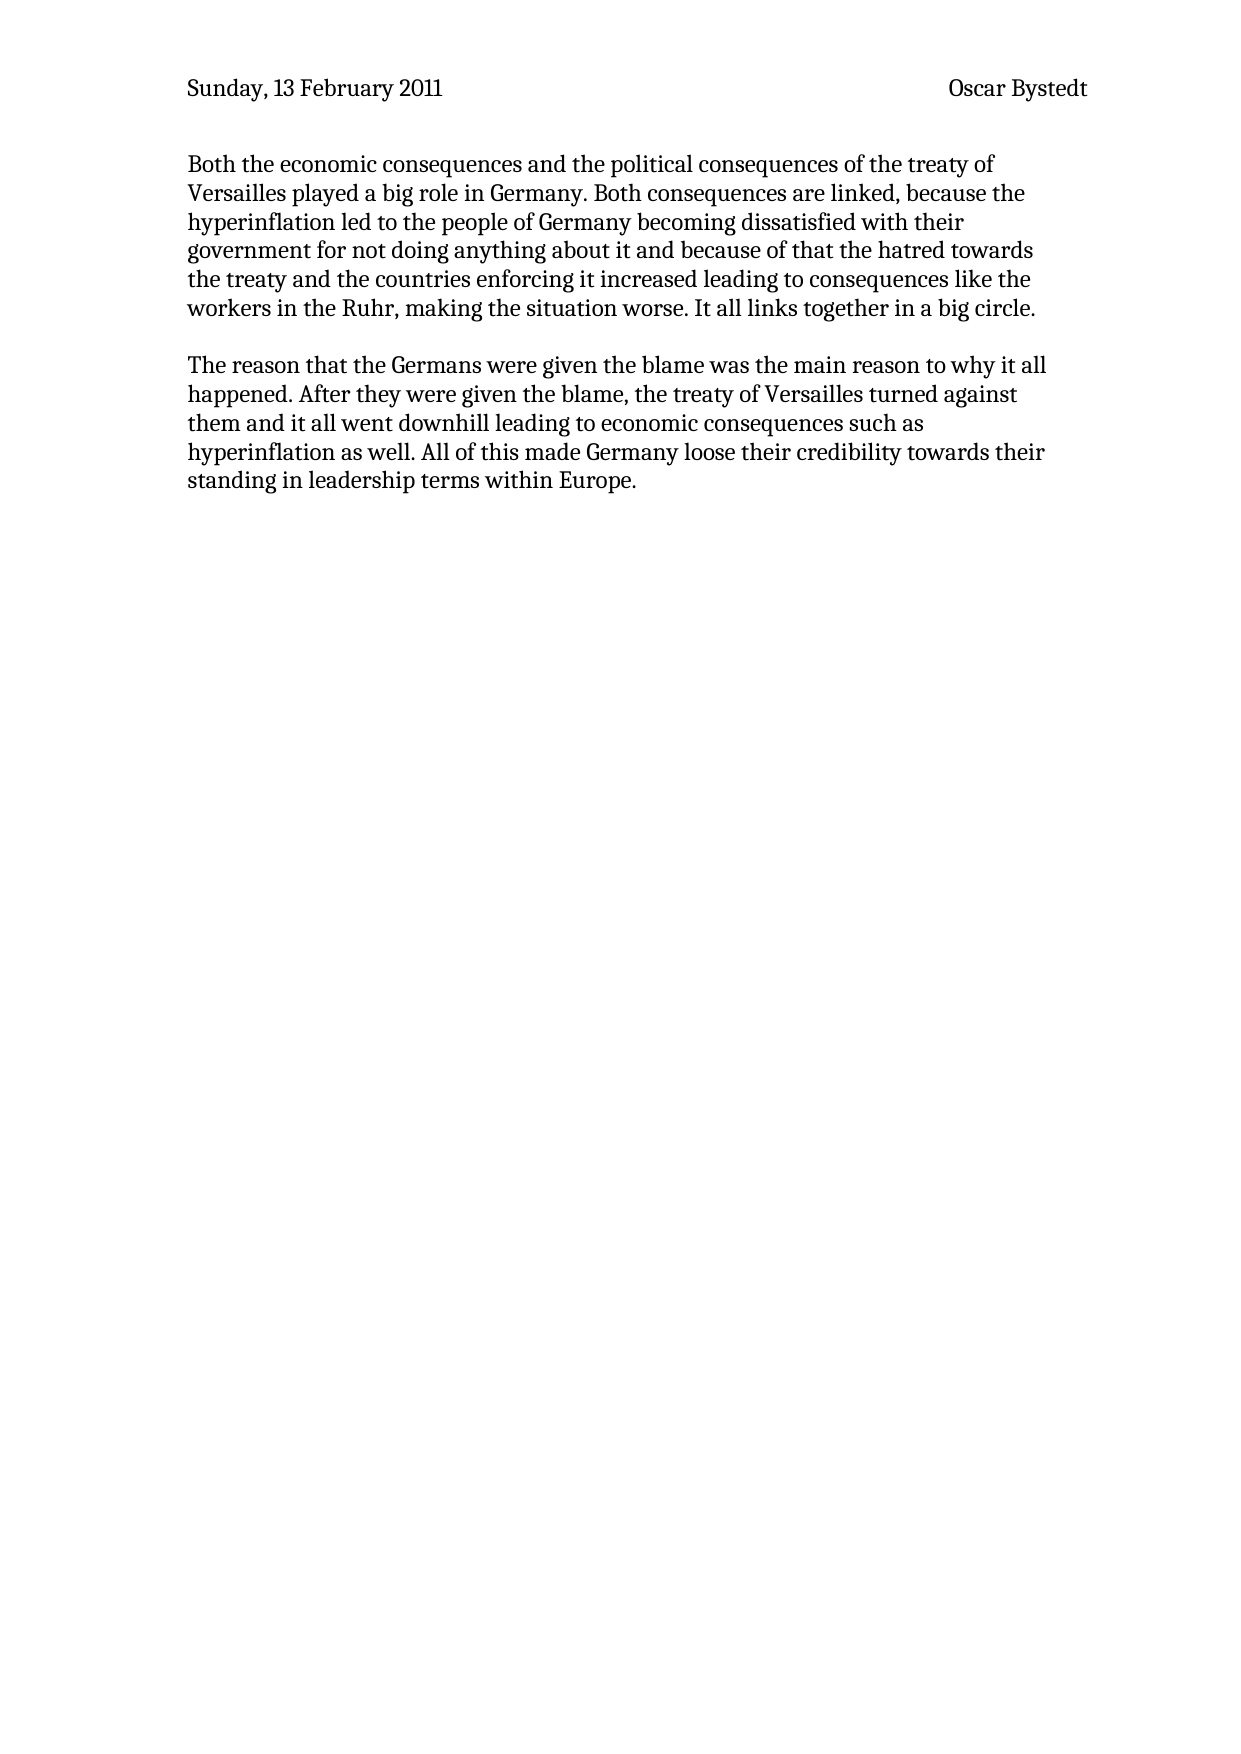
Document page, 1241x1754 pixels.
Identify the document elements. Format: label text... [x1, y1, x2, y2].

text Both the economic consequences and the political consequences of the treaty of Versailles played a big role in Germany. Both consequences are linked, because the hyperinflation led to the people of Germany becoming dissatisfied with their government for not doing anything about it and because of that the hatred towards the treaty and the countries enforcing it increased leading to consequences like the workers in the Ruhr, making the situation worse. It all links together in a big circle. [187, 150, 1053, 322]
text The reason that the Germans were given the blame was the main reason to why it all happened. After they were given the blame, the treaty of Versailles turned against them and it all went downhill leading to economic consequences such as hyperinflation as well. All of this made Germany loose their credibility towards their standing in leadership terms within Europe. [187, 351, 1053, 495]
